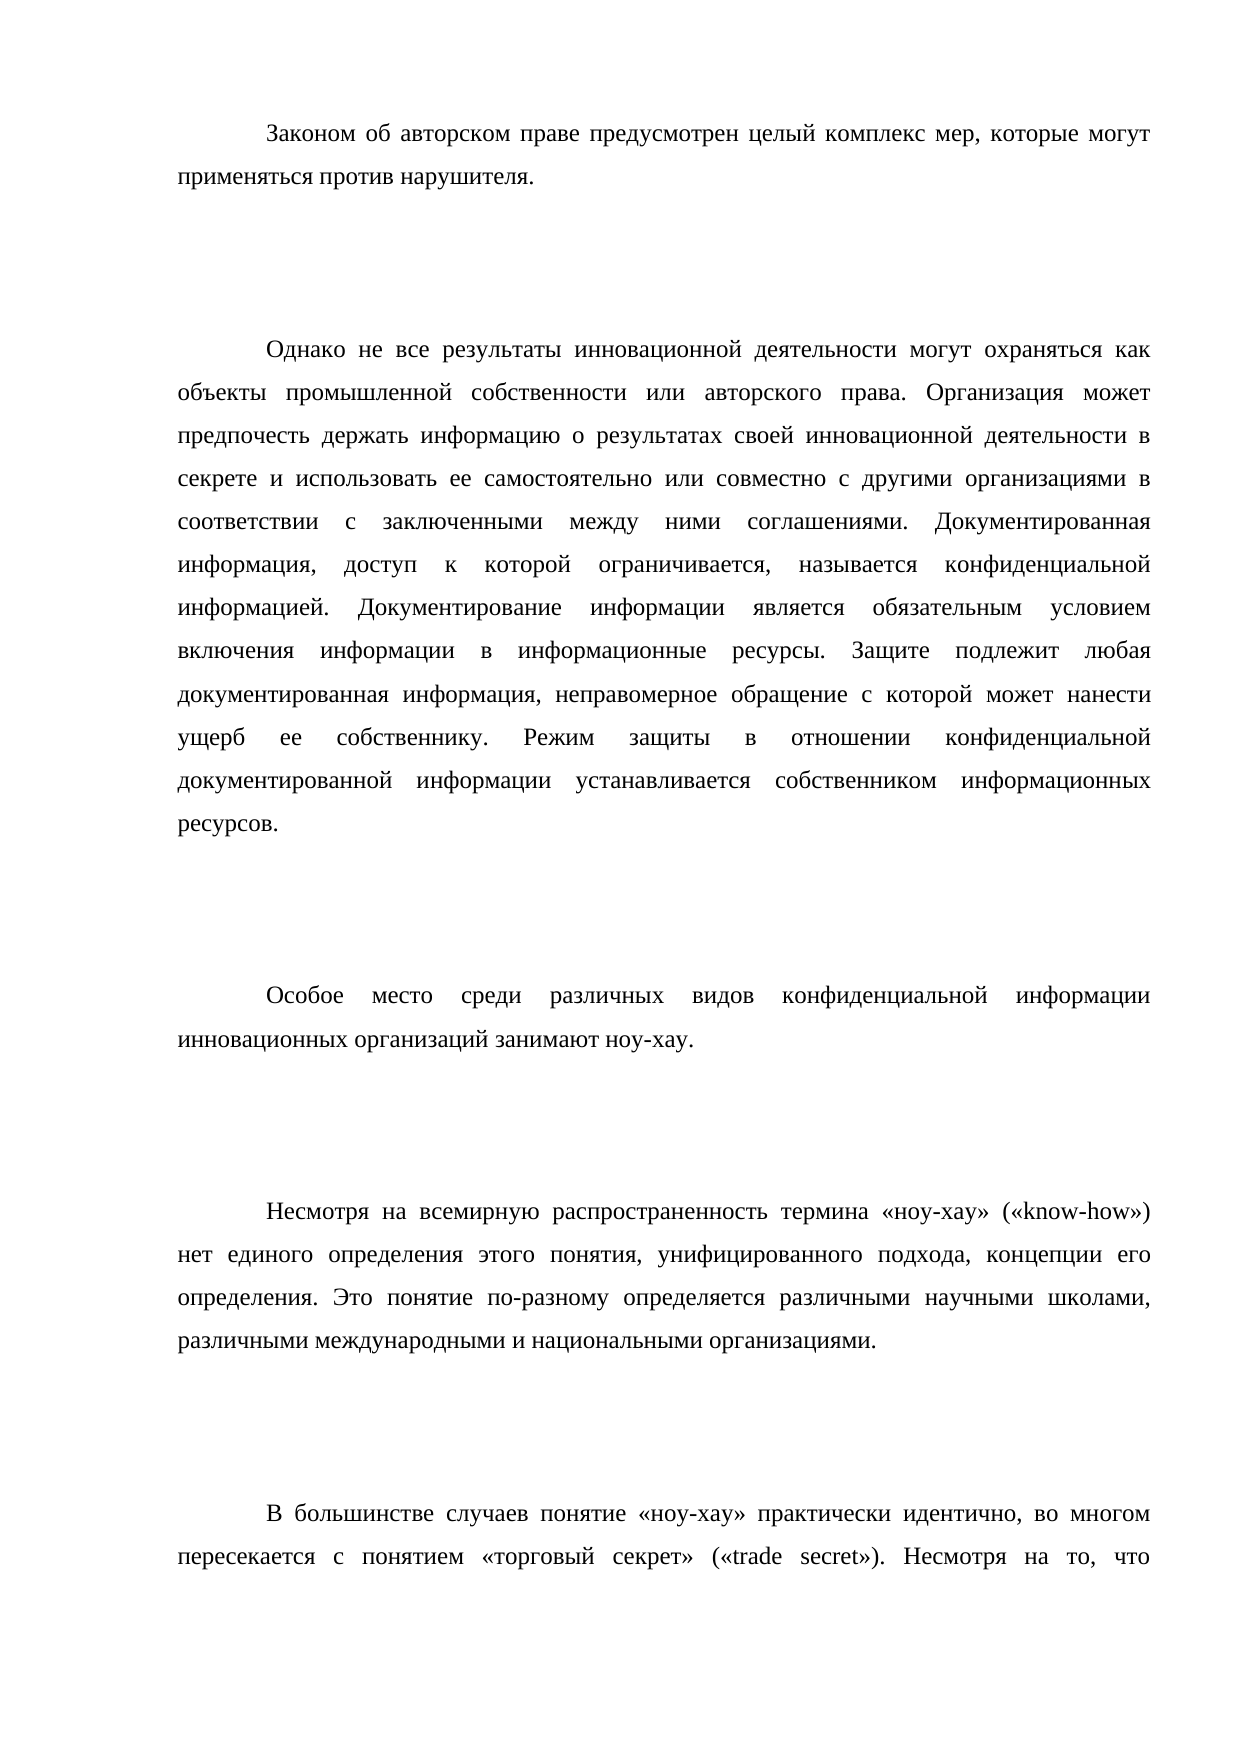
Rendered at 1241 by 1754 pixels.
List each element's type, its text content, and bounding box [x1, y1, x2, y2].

text Несмотря на всемирную распространенность термина «ноу-хау» («know-how») нет единого определения этого понятия, унифицированного подхода, концепции его определения. Это понятие по-разному определяется различными научными школами, различными международными и национальными организациями. [177, 1196, 1152, 1354]
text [177, 1498, 1152, 1570]
text Особое место среди различных видов конфиденциальной информации инновационных организаций занимают ноу-хау. [177, 981, 1152, 1052]
text Законом об авторском праве предусмотрен целый комплекс мер, которые могут применяться против нарушителя. [177, 118, 1152, 190]
text Однако не все результаты инновационной деятельности могут охраняться как объекты промышленной собственности или авторского права. Организация может предпочесть держать информацию о результатах своей инновационной деятельности в секрете и использовать ее самостоятельно или совместно с другими организациями в соответствии с заключенными между ними соглашениями. Документированная информация, доступ к которой ограничивается, называется конфиденциальной информацией. Документирование информации является обязательным условием включения информации в информационные ресурсы. Защите подлежит любая документированная информация, неправомерное обращение с которой может нанести ущерб ее собственнику. Режим защиты в отношении конфиденциальной документированной информации устанавливается собственником информационных ресурсов. [177, 334, 1152, 837]
